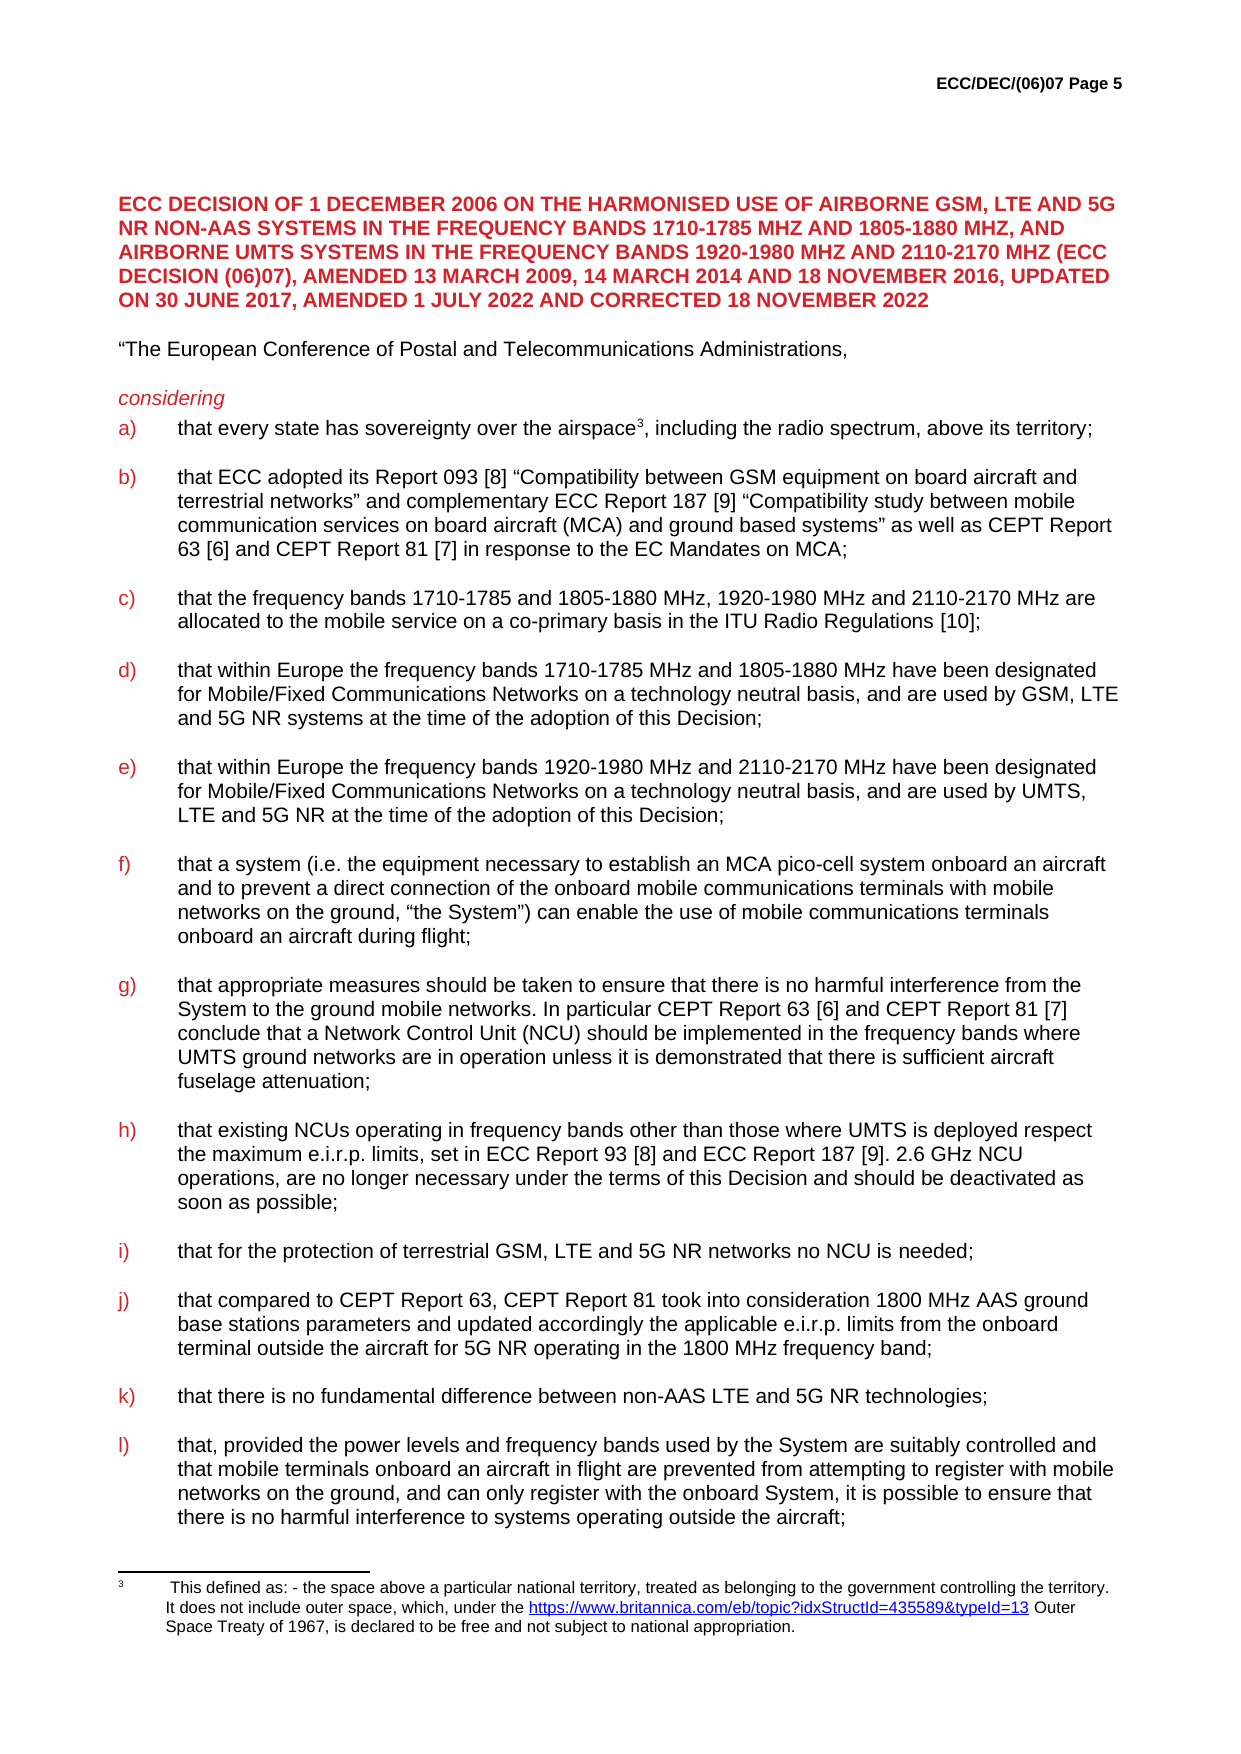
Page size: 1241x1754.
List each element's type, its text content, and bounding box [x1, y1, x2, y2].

list that the frequency bands 1710-1785 and 1805-1880 MHz, 1920-1980 MHz and 2110-2170 MHz are allocated to the mobile service on a co-primary basis in the ITU Radio Regulations [10]; [118, 585, 1122, 633]
list that for the protection of terrestrial GSM, LTE and 5G NR networks no NCU is needed; [118, 1238, 1122, 1262]
list that within Europe the frequency bands 1710-1785 MHz and 1805-1880 MHz have been designated for Mobile/Fixed Communications Networks on a technology neutral basis, and are used by GSM, LTE and 5G NR systems at the time of the adoption of this Decision; [118, 658, 1122, 730]
text considering [118, 385, 1122, 409]
list that there is no fundamental difference between non-AAS LTE and 5G NR technologies; [118, 1384, 1122, 1408]
list that ECC adopted its Report 093 [8] “Compatibility between GSM equipment on board aircraft and terrestrial networks” and complementary ECC Report 187 [9] “Compatibility study between mobile communication services on board aircraft (MCA) and ground based systems” as well as CEPT Report 63 [6] and CEPT Report 81 [7] in response to the EC Mandates on MCA; [118, 464, 1122, 560]
list that appropriate measures should be taken to ensure that there is no harmful interference from the System to the ground mobile networks. In particular CEPT Report 63 [6] and CEPT Report 81 [7] conclude that a Network Control Unit (NCU) should be implemented in the frequency bands where UMTS ground networks are in operation unless it is demonstrated that there is sufficient aircraft fuselage attenuation; [118, 973, 1122, 1093]
list that existing NCUs operating in frequency bands other than those where UMTS is deployed respect the maximum e.i.r.p. limits, set in ECC Report 93 [8] and ECC Report 187 [9]. 2.6 GHz NCU operations, are no longer necessary under the terms of this Decision and should be deactivated as soon as possible; [118, 1118, 1122, 1213]
list that, provided the power levels and frequency bands used by the System are suitably controlled and that mobile terminals onboard an aircraft in flight are prevented from attempting to register with mobile networks on the ground, and can only register with the onboard System, it is possible to ensure that there is no harmful interference to systems operating outside the aircraft; [118, 1433, 1122, 1529]
subtitle ECC Decision of 1 December 2006 on The harmonised use of airborne GSM, LTE and 5G NR non-AAS systems in the frequency bands 1710-1785 MHz and 1805-1880 MHz, and airborne UMTS systems in the frequency bands 1920-1980 MHz and 2110-2170 MHz (ECC decision (06)07), amended 13 March 2009, 14 MARCH 2014 and 18 November 2016, updated on 30 June 2017, Amended 1 july 2022 And corrected 18 November 2022 [118, 192, 1122, 311]
list that within Europe the frequency bands 1920-1980 MHz and 2110-2170 MHz have been designated for Mobile/Fixed Communications Networks on a technology neutral basis, and are used by UMTS, LTE and 5G NR at the time of the adoption of this Decision; [118, 755, 1122, 827]
list that every state has sovereignty over the airspace, including the radio spectrum, above its territory; [118, 416, 1122, 439]
list that compared to CEPT Report 63, CEPT Report 81 took into consideration 1800 MHz AAS ground base stations parameters and updated accordingly the applicable e.i.r.p. limits from the onboard terminal outside the aircraft for 5G NR operating in the 1800 MHz frequency band; [118, 1287, 1122, 1359]
list that a system (i.e. the equipment necessary to establish an MCA pico-cell system onboard an aircraft and to prevent a direct connection of the onboard mobile communications terminals with mobile networks on the ground, “the System”) can enable the use of mobile communications terminals onboard an aircraft during flight; [118, 852, 1122, 948]
text “The European Conference of Postal and Telecommunications Administrations, [118, 336, 1122, 360]
